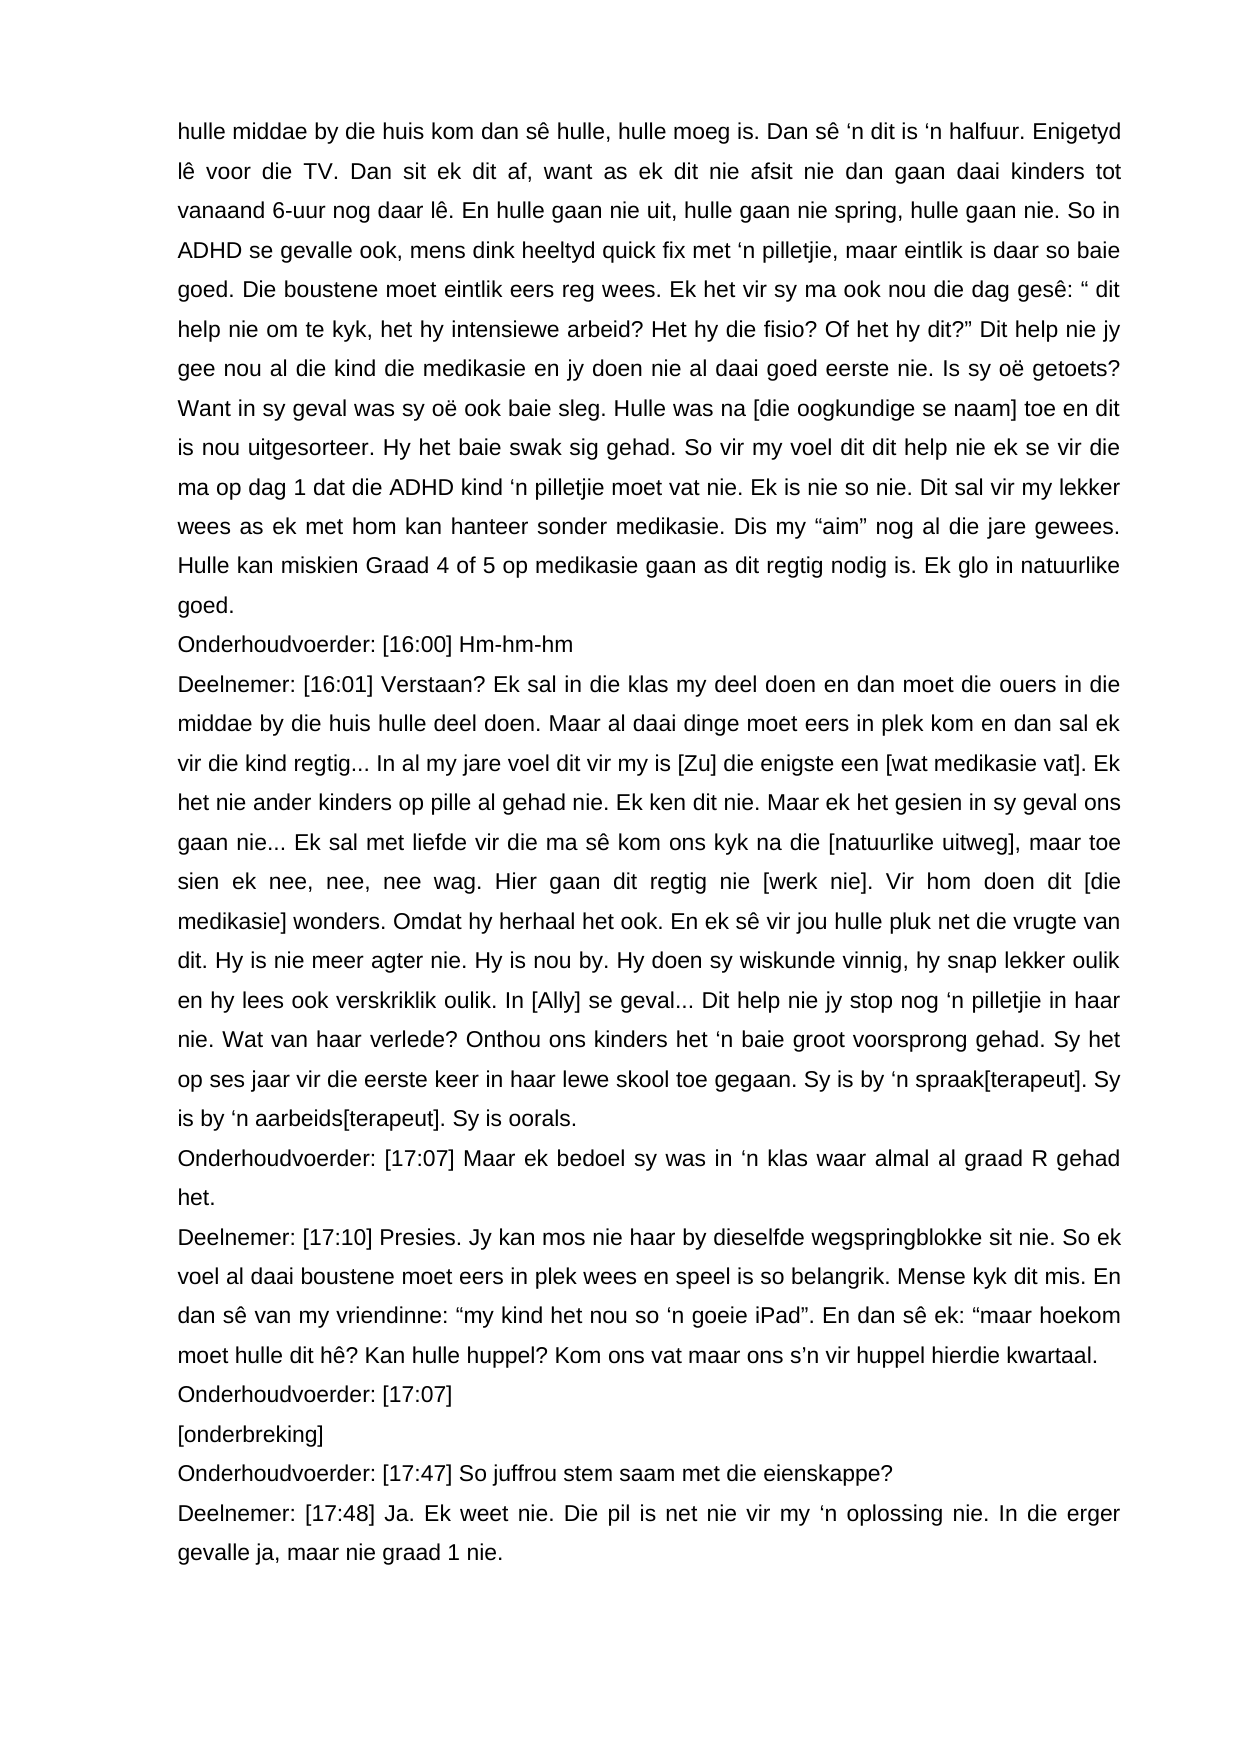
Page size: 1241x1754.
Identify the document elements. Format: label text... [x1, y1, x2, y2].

text Onderhoudvoerder: [16:00] Hm-hm-hm [177, 631, 1122, 658]
text [onderbreking] [177, 1421, 1122, 1447]
text Deelnemer: [16:01] Verstaan? Ek sal in die klas my deel doen en dan moet die ouers in die middae by die huis hulle deel doen. Maar al daai dinge moet eers in plek kom en dan sal ek vir die kind regtig... In al my jare voel dit vir my is [Zu] die enigste een [wat medikasie vat]. Ek het nie ander kinders op pille al gehad nie. Ek ken dit nie. Maar ek het gesien in sy geval ons gaan nie... Ek sal met liefde vir die ma sê kom ons kyk na die [natuurlike uitweg], maar toe sien ek nee, nee, nee wag. Hier gaan dit regtig nie [werk nie]. Vir hom doen dit [die medikasie] wonders. Omdat hy herhaal het ook. En ek sê vir jou hulle pluk net die vrugte van dit. Hy is nie meer agter nie. Hy is nou by. Hy doen sy wiskunde vinnig, hy snap lekker oulik en hy lees ook verskriklik oulik. In [Ally] se geval... Dit help nie jy stop nog ‘n pilletjie in haar nie. Wat van haar verlede? Onthou ons kinders het ‘n baie groot voorsprong gehad. Sy het op ses jaar vir die eerste keer in haar lewe skool toe gegaan. Sy is by ‘n spraak[terapeut]. Sy is by ‘n aarbeids[terapeut]. Sy is oorals. [177, 671, 1122, 1131]
text Deelnemer: [17:10] Presies. Jy kan mos nie haar by dieselfde wegspringblokke sit nie. So ek voel al daai boustene moet eers in plek wees en speel is so belangrik. Mense kyk dit mis. En dan sê van my vriendinne: “my kind het nou so ‘n goeie iPad”. En dan sê ek: “maar hoekom moet hulle dit hê? Kan hulle huppel? Kom ons vat maar ons s’n vir huppel hierdie kwartaal. [177, 1223, 1122, 1368]
text Deelnemer: [17:48] Ja. Ek weet nie. Die pil is net nie vir my ‘n oplossing nie. In die erger gevalle ja, maar nie graad 1 nie. [177, 1500, 1122, 1566]
text Onderhoudvoerder: [17:07] [177, 1381, 1122, 1408]
text Onderhoudvoerder: [17:07] Maar ek bedoel sy was in ‘n klas waar almal al graad R gehad het. [177, 1144, 1122, 1210]
text Onderhoudvoerder: [17:47] So juffrou stem saam met die eienskappe? [177, 1460, 1122, 1487]
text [177, 118, 1122, 618]
